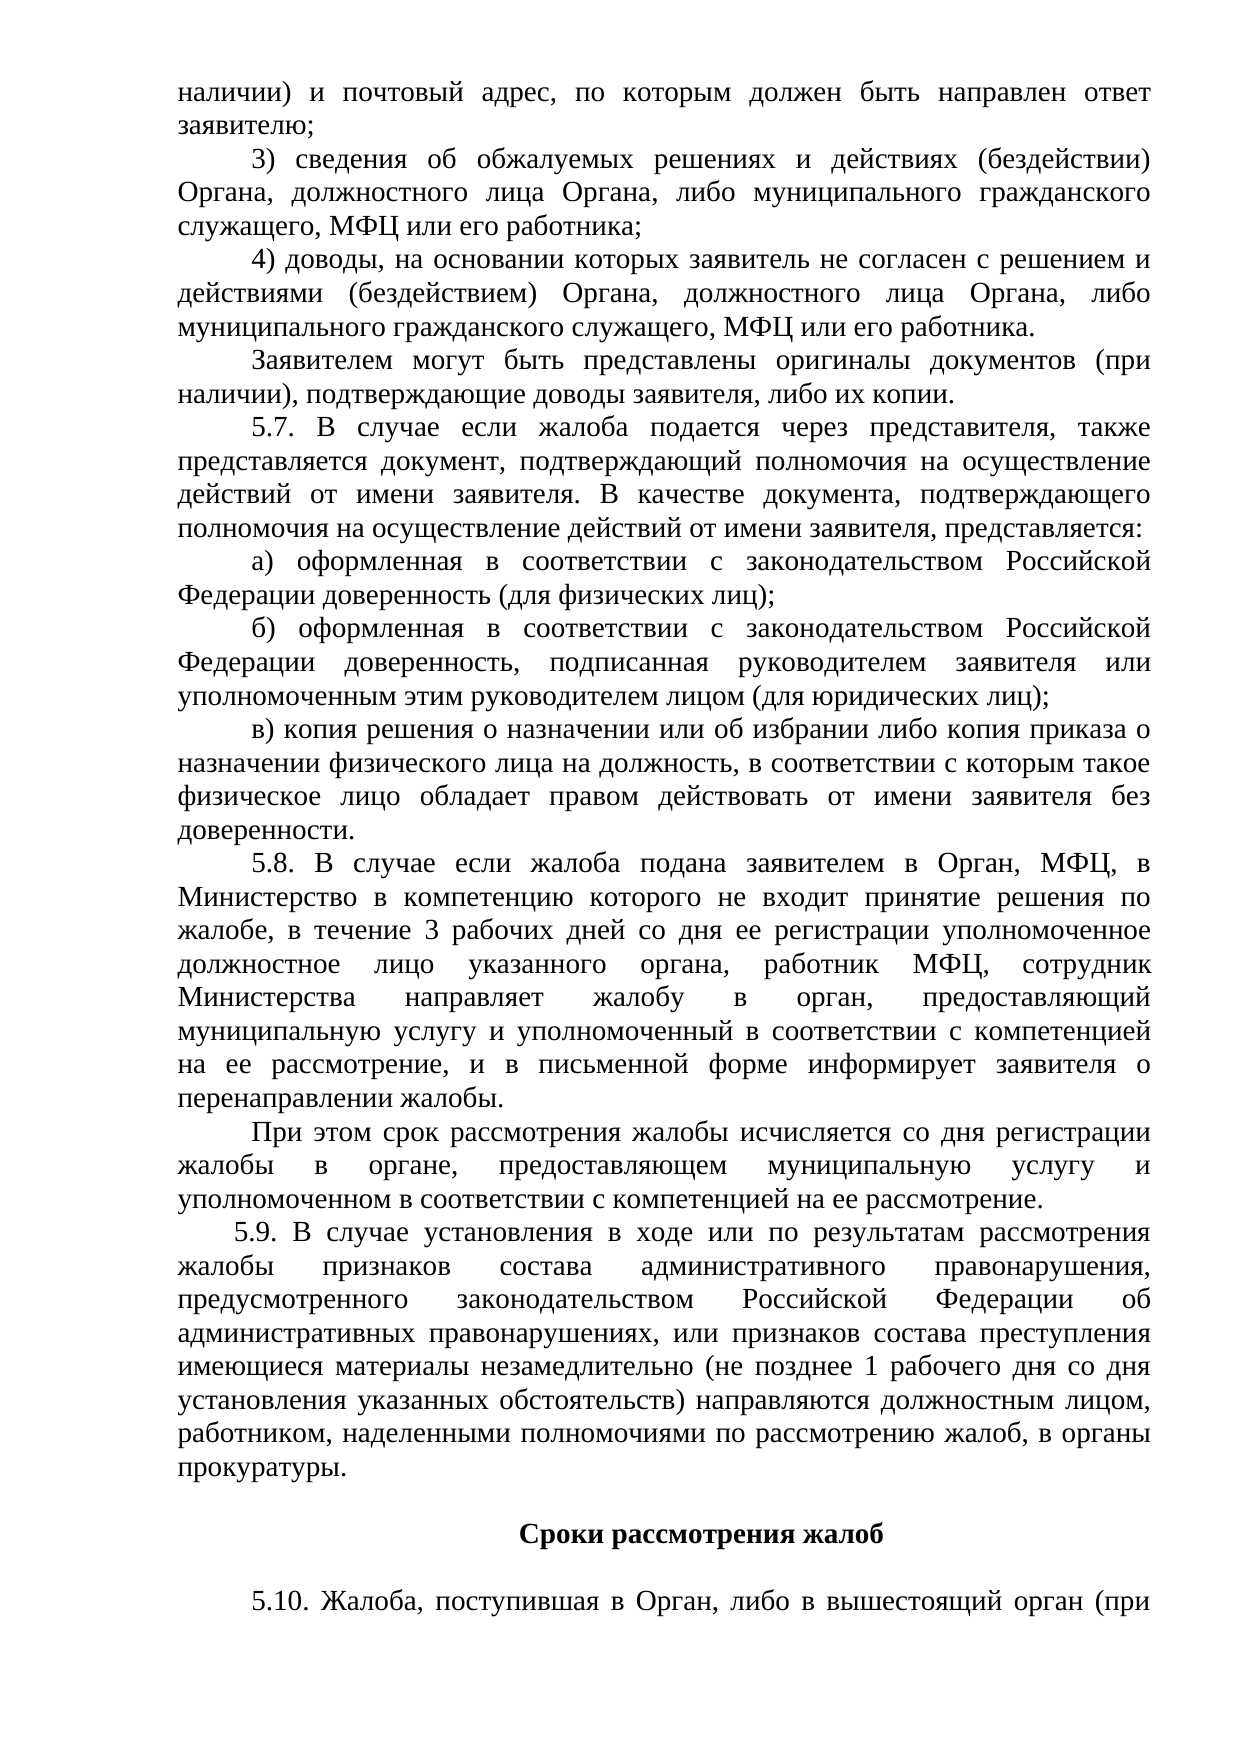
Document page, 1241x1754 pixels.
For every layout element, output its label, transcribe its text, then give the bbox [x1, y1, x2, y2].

text 5.7. В случае если жалоба подается через представителя, также представляется документ, подтверждающий полномочия на осуществление действий от имени заявителя. В качестве документа, подтверждающего полномочия на осуществление действий от имени заявителя, представляется: [177, 409, 1152, 543]
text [177, 1583, 1152, 1617]
text б) оформленная в соответствии с законодательством Российской Федерации доверенность, подписанная руководителем заявителя или уполномоченным этим руководителем лицом (для юридических лиц); [177, 611, 1152, 711]
text в) копия решения о назначении или об избрании либо копия приказа о назначении физического лица на должность, в соответствии с которым такое физическое лицо обладает правом действовать от имени заявителя без доверенности. [177, 711, 1152, 845]
text 5.8. В случае если жалоба подана заявителем в Орган, МФЦ, в Министерство в компетенцию которого не входит принятие решения по жалобе, в течение 3 рабочих дней со дня ее регистрации уполномоченное должностное лицо указанного органа, работник МФЦ, сотрудник Министерства направляет жалобу в орган, предоставляющий муниципальную услугу и уполномоченный в соответствии с компетенцией на ее рассмотрение, и в письменной форме информирует заявителя о перенаправлении жалобы. [177, 845, 1152, 1114]
text а) оформленная в соответствии с законодательством Российской Федерации доверенность (для физических лиц); [177, 543, 1152, 611]
text Сроки рассмотрения жалоб [177, 1516, 1152, 1550]
text Заявителем могут быть представлены оригиналы документов (при наличии), подтверждающие доводы заявителя, либо их копии. [177, 342, 1152, 409]
text 5.9. В случае установления в ходе или по результатам рассмотрения жалобы признаков состава административного правонарушения, предусмотренного законодательством Российской Федерации об административных правонарушениях, или признаков состава преступления имеющиеся материалы незамедлительно (не позднее 1 рабочего дня со дня установления указанных обстоятельств) направляются должностным лицом, работником, наделенными полномочиями по рассмотрению жалоб, в органы прокуратуры. [177, 1214, 1152, 1483]
text 3) сведения об обжалуемых решениях и действиях (бездействии) Органа, должностного лица Органа, либо муниципального гражданского служащего, МФЦ или его работника; [177, 141, 1152, 242]
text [177, 74, 1152, 141]
text 4) доводы, на основании которых заявитель не согласен с решением и действиями (бездействием) Органа, должностного лица Органа, либо муниципального гражданского служащего, МФЦ или его работника. [177, 242, 1152, 342]
text При этом срок рассмотрения жалобы исчисляется со дня регистрации жалобы в органе, предоставляющем муниципальную услугу и уполномоченном в соответствии с компетенцией на ее рассмотрение. [177, 1114, 1152, 1214]
